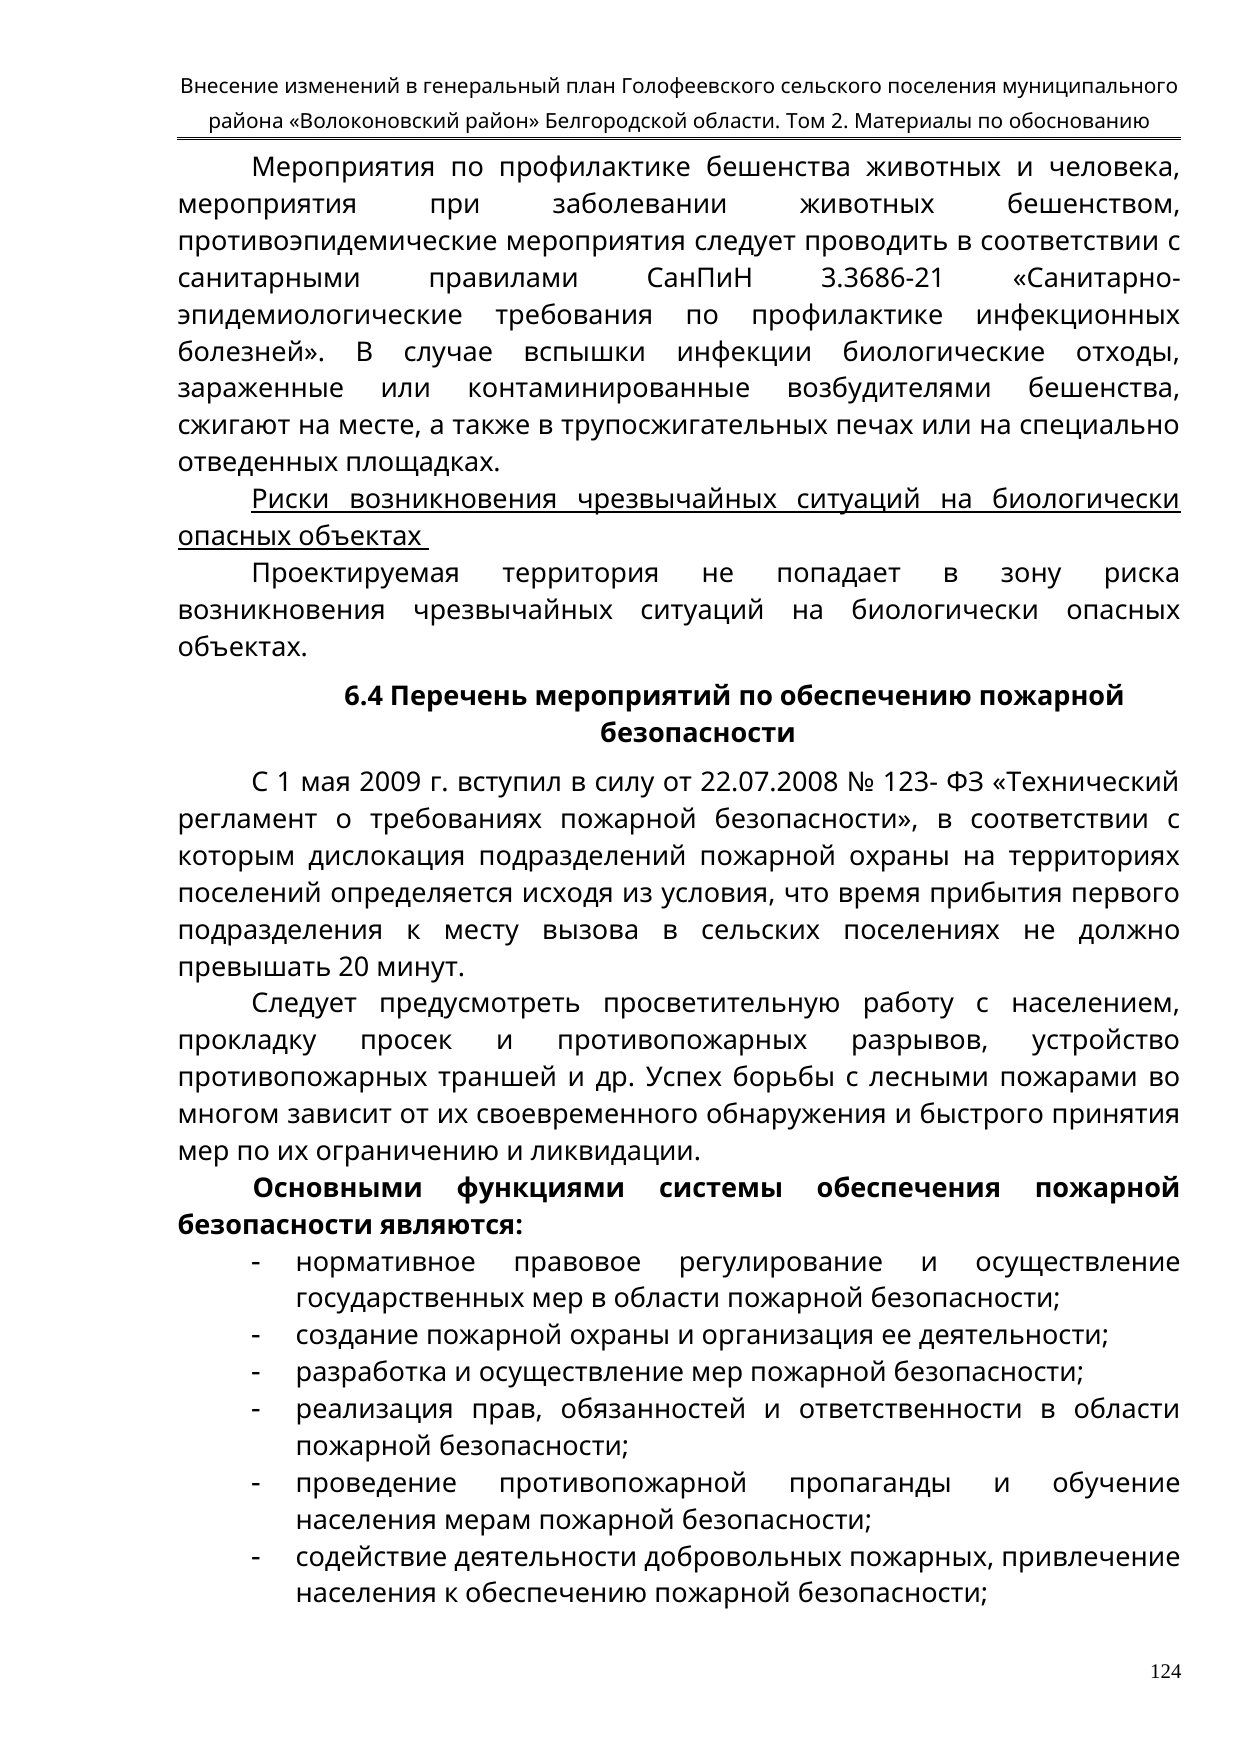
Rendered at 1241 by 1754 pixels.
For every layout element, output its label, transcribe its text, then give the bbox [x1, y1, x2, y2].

text С 1 мая 2009 г. вступил в силу от 22.07.2008 № 123- ФЗ «Технический регламент о требованиях пожарной безопасности», в соответствии с которым дислокация подразделений пожарной охраны на территориях поселений определяется исходя из условия, что время прибытия первого подразделения к месту вызова в сельских поселениях не должно превышать 20 минут. [177, 763, 1181, 984]
list реализация прав, обязанностей и ответственности в области пожарной безопасности; [251, 1389, 1181, 1463]
text Основными функциями системы обеспечения пожарной безопасности являются: [177, 1168, 1181, 1242]
text Мероприятия по профилактике бешенства животных и человека, мероприятия при заболевании животных бешенством, противоэпидемические мероприятия следует проводить в соответствии с санитарными правилами СанПиН 3.3686-21 «Санитарно-эпидемиологические требования по профилактике инфекционных болезней». В случае вспышки инфекции биологические отходы, зараженные или контаминированные возбудителями бешенства, сжигают на месте, а также в трупосжигательных печах или на специально отведенных площадках. [177, 148, 1181, 479]
text Следует предусмотреть просветительную работу с населением, прокладку просек и противопожарных разрывов, устройство противопожарных траншей и др. Успех борьбы с лесными пожарами во многом зависит от их своевременного обнаружения и быстрого принятия мер по их ограничению и ликвидации. [177, 984, 1181, 1168]
list нормативное правовое регулирование и осуществление государственных мер в области пожарной безопасности; [251, 1242, 1181, 1316]
text Риски возникновения чрезвычайных ситуаций на биологически опасных объектах [177, 479, 1181, 553]
list проведение противопожарной пропаганды и обучение населения мерам пожарной безопасности; [251, 1463, 1181, 1537]
text Проектируемая территория не попадает в зону риска возникновения чрезвычайных ситуаций на биологически опасных объектах. [177, 553, 1181, 664]
text 6.4 Перечень мероприятий по обеспечению пожарной безопасности [214, 676, 1181, 750]
list создание пожарной охраны и организация ее деятельности; [251, 1316, 1181, 1353]
list содействие деятельности добровольных пожарных, привлечение населения к обеспечению пожарной безопасности; [251, 1537, 1181, 1611]
list разработка и осуществление мер пожарной безопасности; [251, 1353, 1181, 1389]
